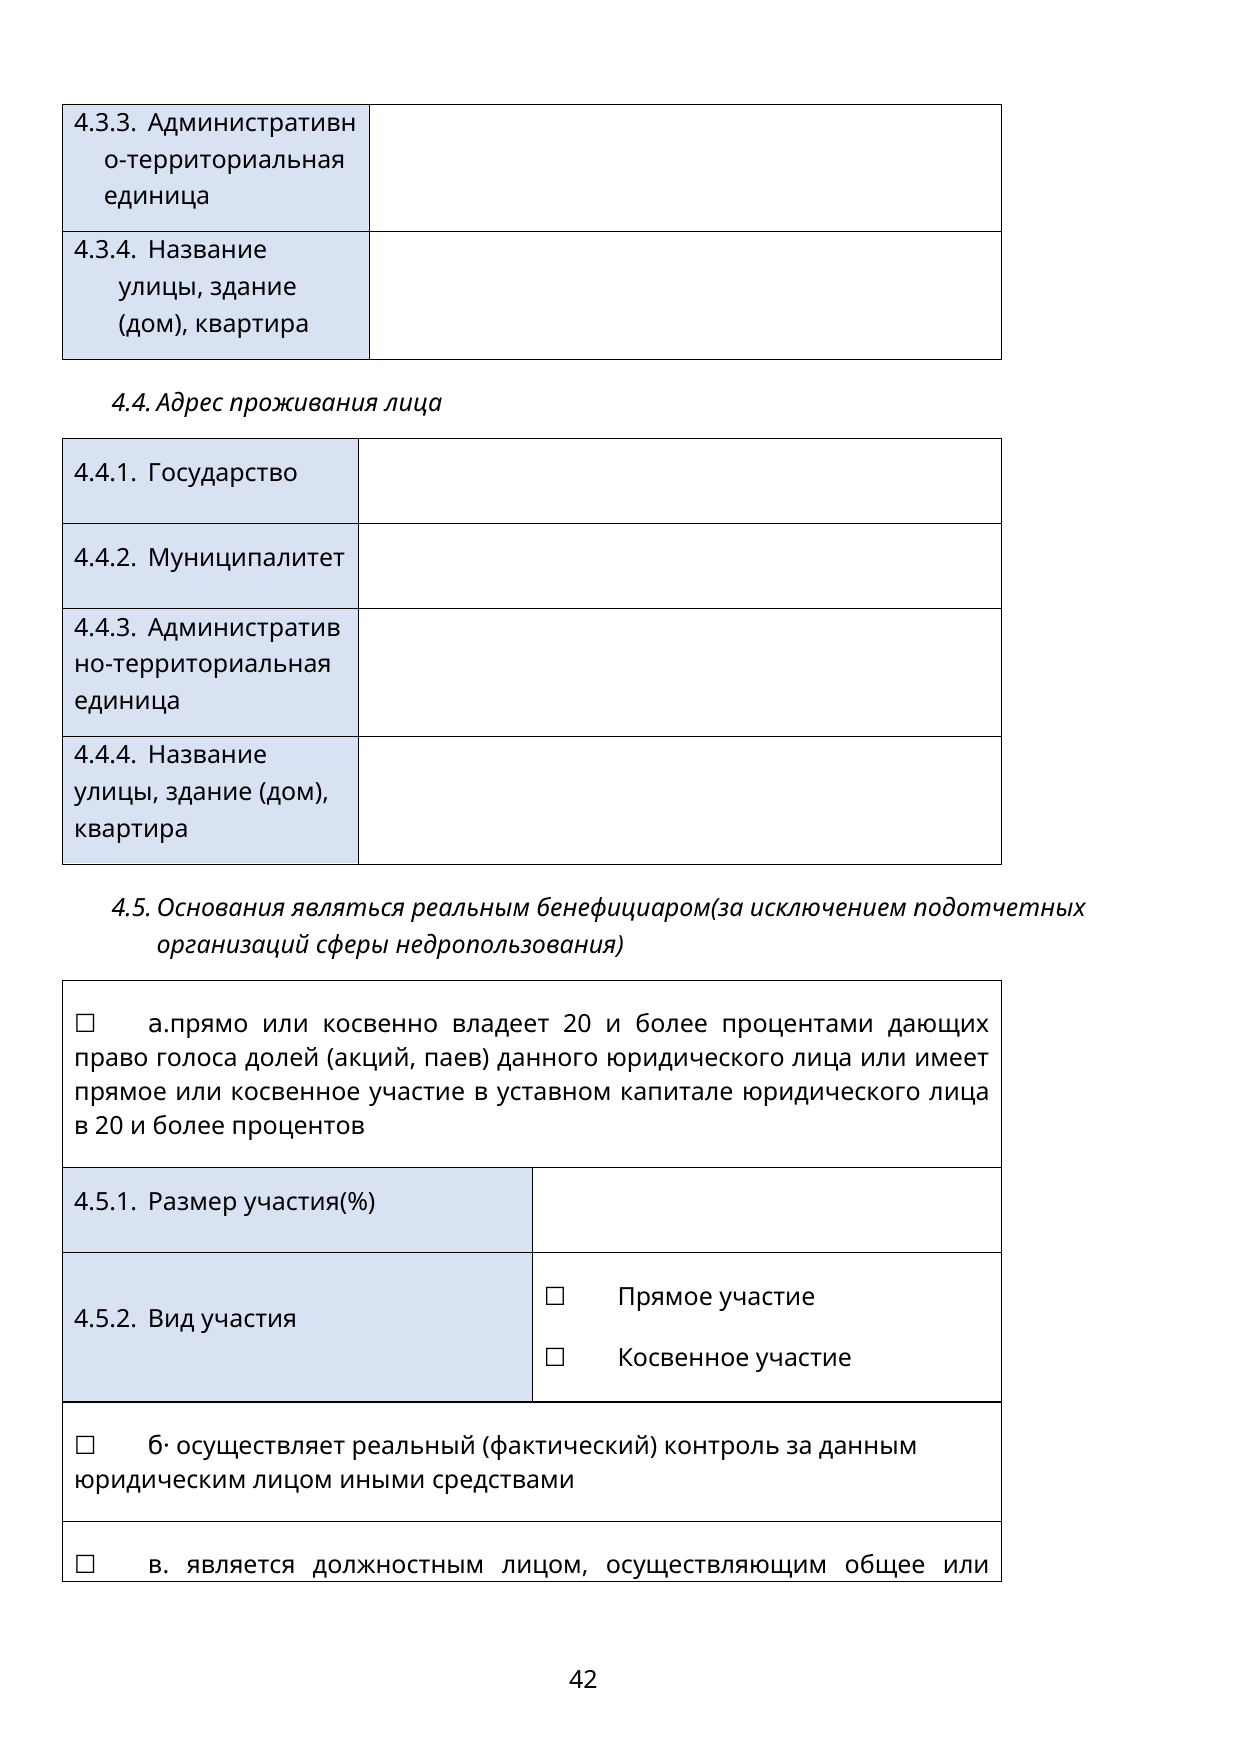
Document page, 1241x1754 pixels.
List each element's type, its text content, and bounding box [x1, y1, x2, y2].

table_cell [370, 105, 1001, 231]
table_cell б․ осуществляет реальный (фактический) контроль за данным юридическим лицом иными средствами [63, 1403, 1001, 1521]
table_cell Название улицы, здание (дом), квартира [63, 737, 358, 863]
table_cell [370, 232, 1001, 359]
table_header [359, 439, 1001, 523]
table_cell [63, 1522, 1001, 1581]
table_header Государство [63, 439, 358, 523]
table_cell Муниципалитет [63, 524, 358, 608]
table_cell Название улицы, здание (дом), квартира [63, 232, 369, 359]
table_cell Административно-территориальная единица [63, 609, 358, 736]
table_cell [359, 524, 1001, 608]
table_cell Вид участия [63, 1253, 532, 1401]
table_header а.прямо или косвенно владеет 20 и более процентами дающих право голоса долей (акций, паев) данного юридического лица или имеет прямое или косвенное участие в уставном капитале юридического лица в 20 и более процентов [63, 981, 1001, 1167]
table_cell [359, 737, 1001, 863]
table_cell Размер участия(%) [63, 1168, 532, 1252]
table_cell Прямое участие Косвенное участие [533, 1253, 1001, 1401]
table_cell [533, 1168, 1001, 1252]
list Адрес проживания лица [111, 385, 1092, 419]
table_cell Административно-территориальная единица [63, 105, 369, 231]
list Основания являться реальным бенефициаром(за исключением подотчетных организаций сферы недропользования) [111, 889, 1092, 960]
table_cell [359, 609, 1001, 736]
